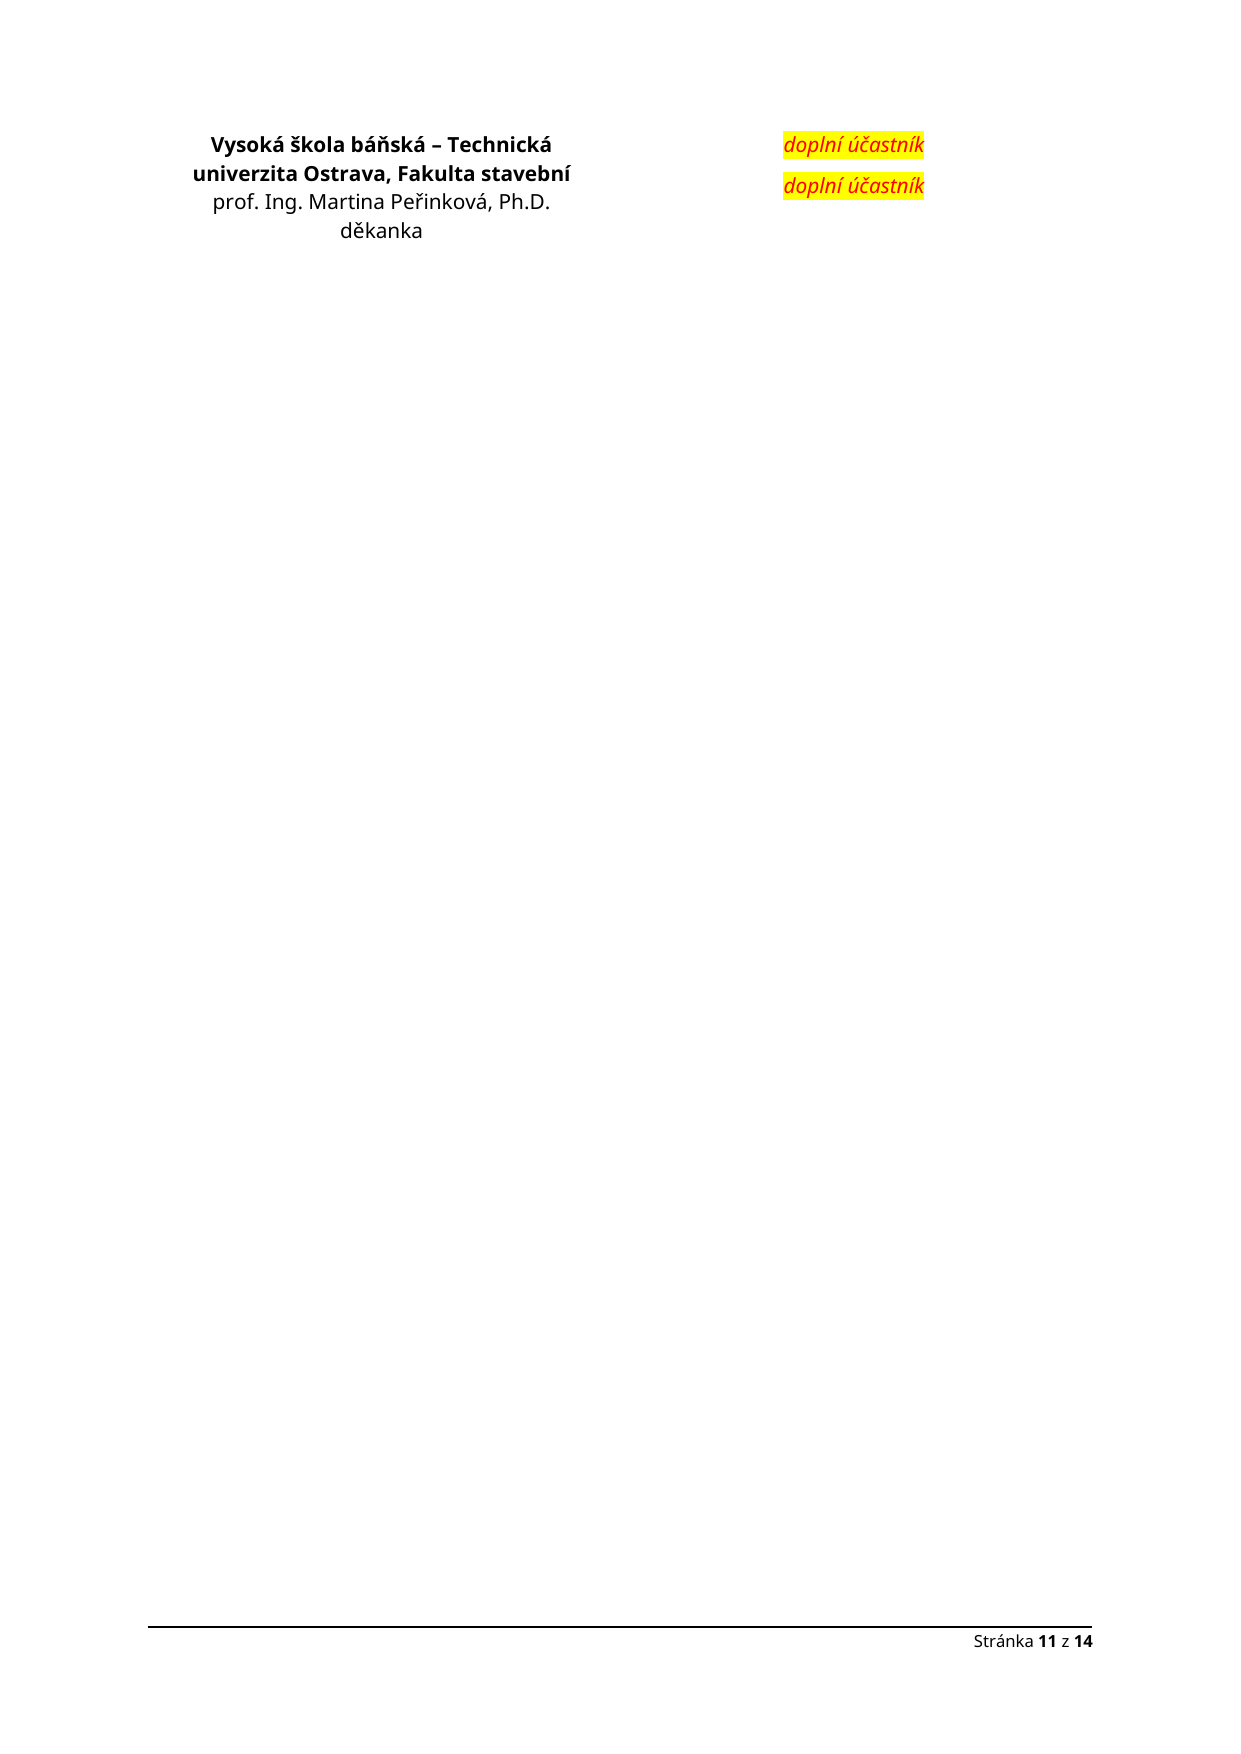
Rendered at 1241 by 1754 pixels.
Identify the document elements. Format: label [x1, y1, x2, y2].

table_cell [615, 118, 1092, 244]
table_cell [148, 118, 615, 244]
